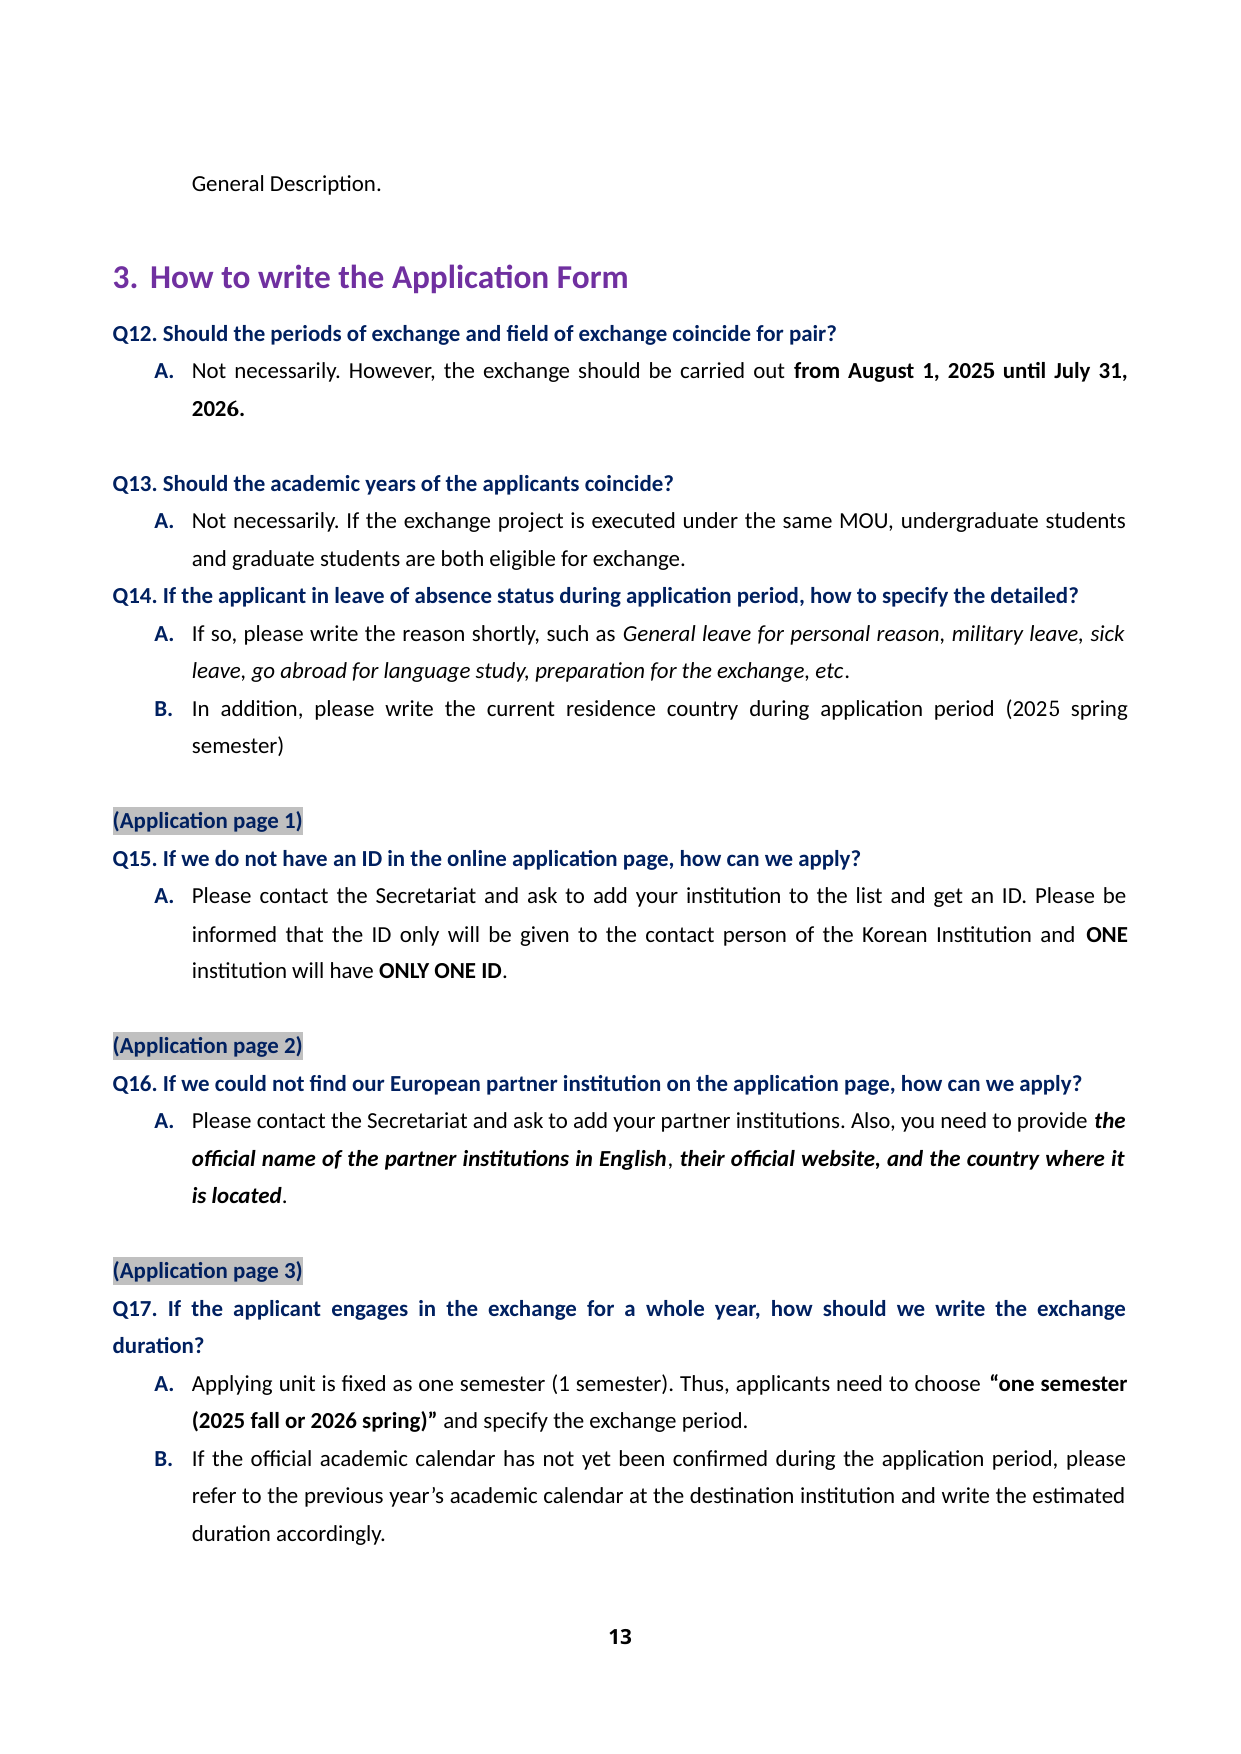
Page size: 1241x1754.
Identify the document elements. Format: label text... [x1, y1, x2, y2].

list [154, 164, 1128, 202]
list If the official academic calendar has not yet been confirmed during the application period, please refer to the previous year’s academic calendar at the destination institution and write the estimated duration accordingly. [154, 1439, 1128, 1552]
list In addition, please write the current residence country during application period (2025 spring semester) [154, 689, 1128, 764]
list Please contact the Secretariat and ask to add your partner institutions. Also, you need to provide the official name of the partner institutions in English, their official website, and the country where it is located. [154, 1102, 1128, 1214]
text (Application page 1) [112, 802, 1128, 839]
list If so, please write the reason shortly, such as General leave for personal reason, military leave, sick leave, go abroad for language study, preparation for the exchange, etc. [154, 614, 1128, 689]
list Not necessarily. However, the exchange should be carried out from August 1, 2025 until July 31, 2026. [154, 352, 1128, 427]
list Please contact the Secretariat and ask to add your institution to the list and get an ID. Please be informed that the ID only will be given to the contact person of the Korean Institution and ONE institution will have ONLY ONE ID. [154, 877, 1128, 989]
text Q13. Should the academic years of the applicants coincide? [112, 464, 1128, 502]
text Q17. If the applicant engages in the exchange for a whole year, how should we write the exchange duration? [112, 1289, 1128, 1364]
text Q16. If we could not find our European partner institution on the application page, how can we apply? [112, 1064, 1128, 1102]
text (Application page 2) [112, 1027, 1128, 1064]
text Q15. If we do not have an ID in the online application page, how can we apply? [112, 839, 1128, 877]
text (Application page 3) [112, 1252, 1128, 1289]
text Q14. If the applicant in leave of absence status during application period, how to specify the detailed? [112, 577, 1128, 614]
list Not necessarily. If the exchange project is executed under the same MOU, undergraduate students and graduate students are both eligible for exchange. [154, 502, 1128, 577]
list Applying unit is fixed as one semester (1 semester). Thus, applicants need to choose “one semester (2025 fall or 2026 spring)” and specify the exchange period. [154, 1364, 1128, 1439]
text Q12. Should the periods of exchange and field of exchange coincide for pair? [112, 314, 1128, 352]
list How to write the Application Form [112, 239, 1128, 314]
